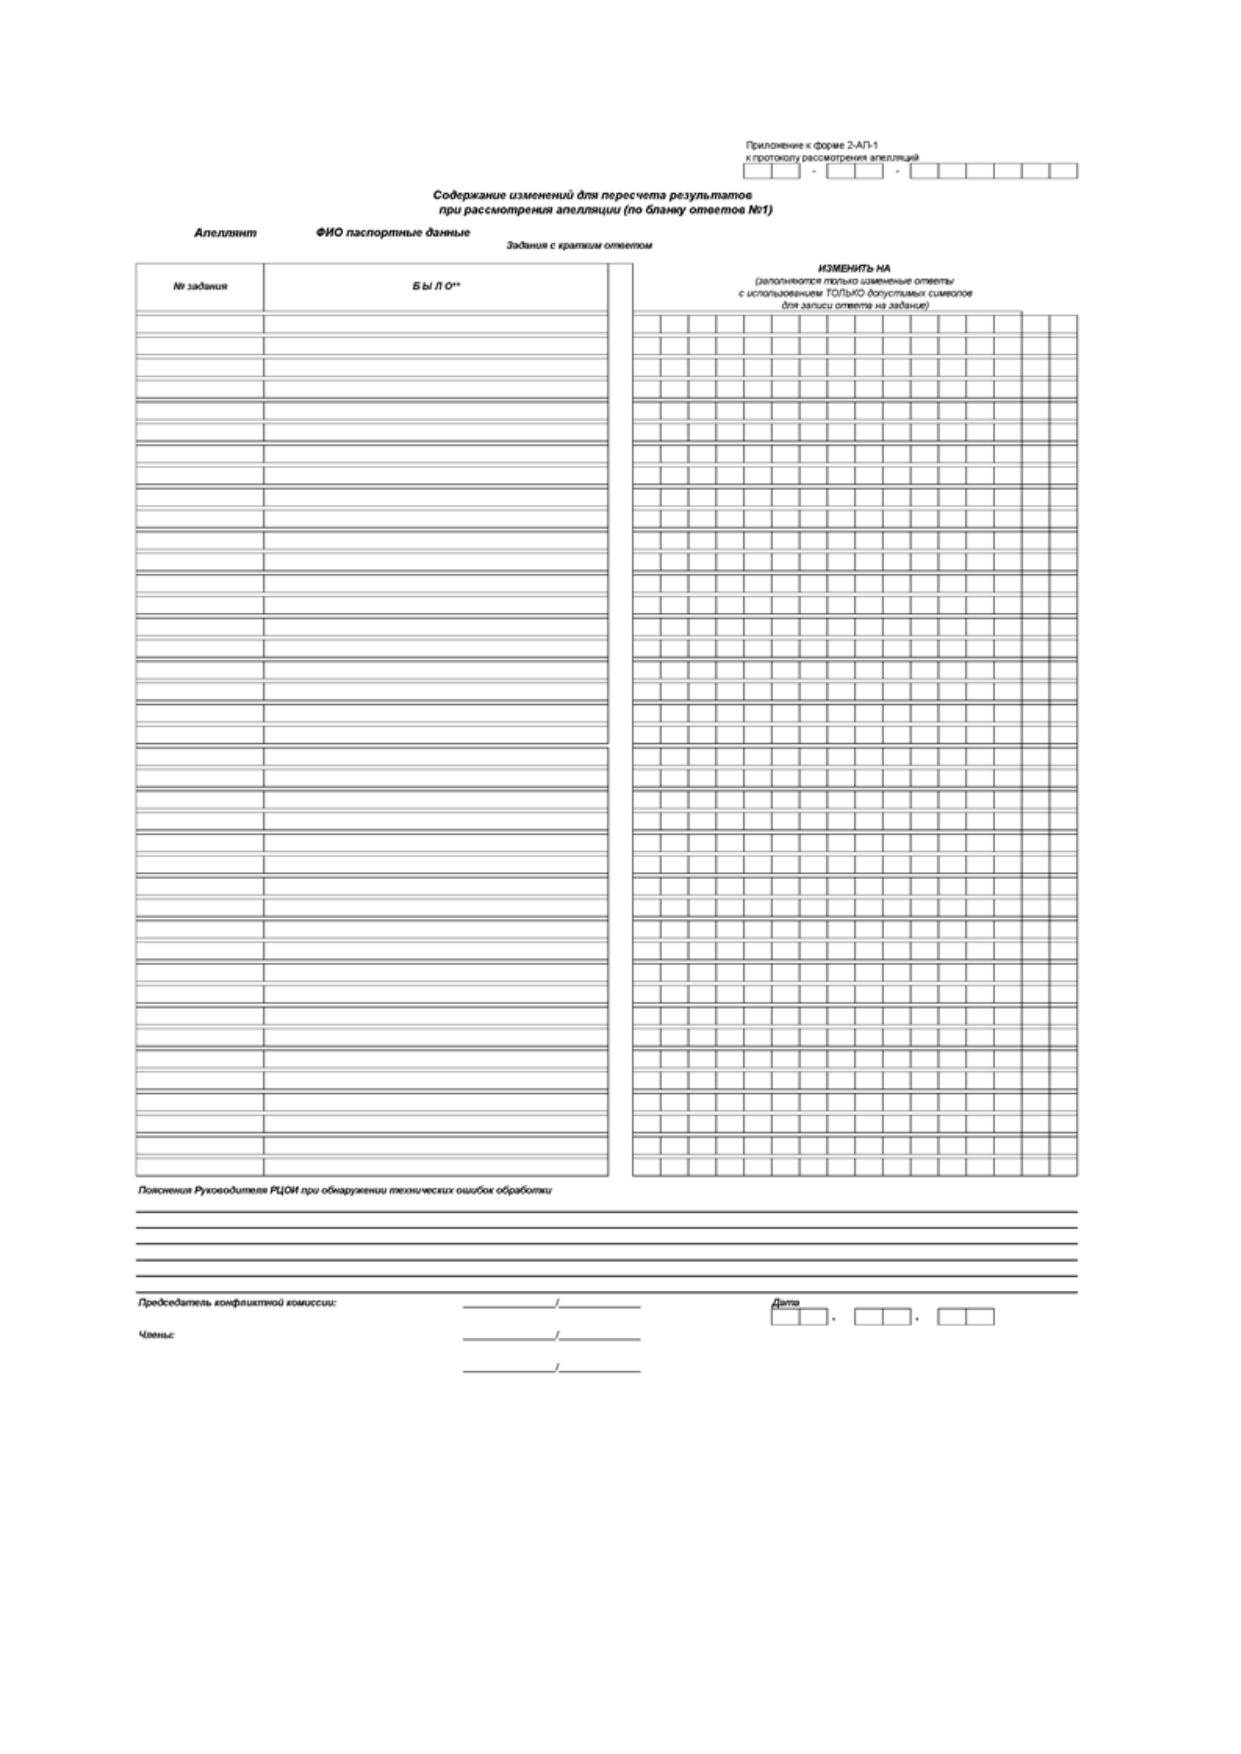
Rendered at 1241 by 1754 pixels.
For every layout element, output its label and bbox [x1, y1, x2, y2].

picture [124, 118, 1175, 1415]
